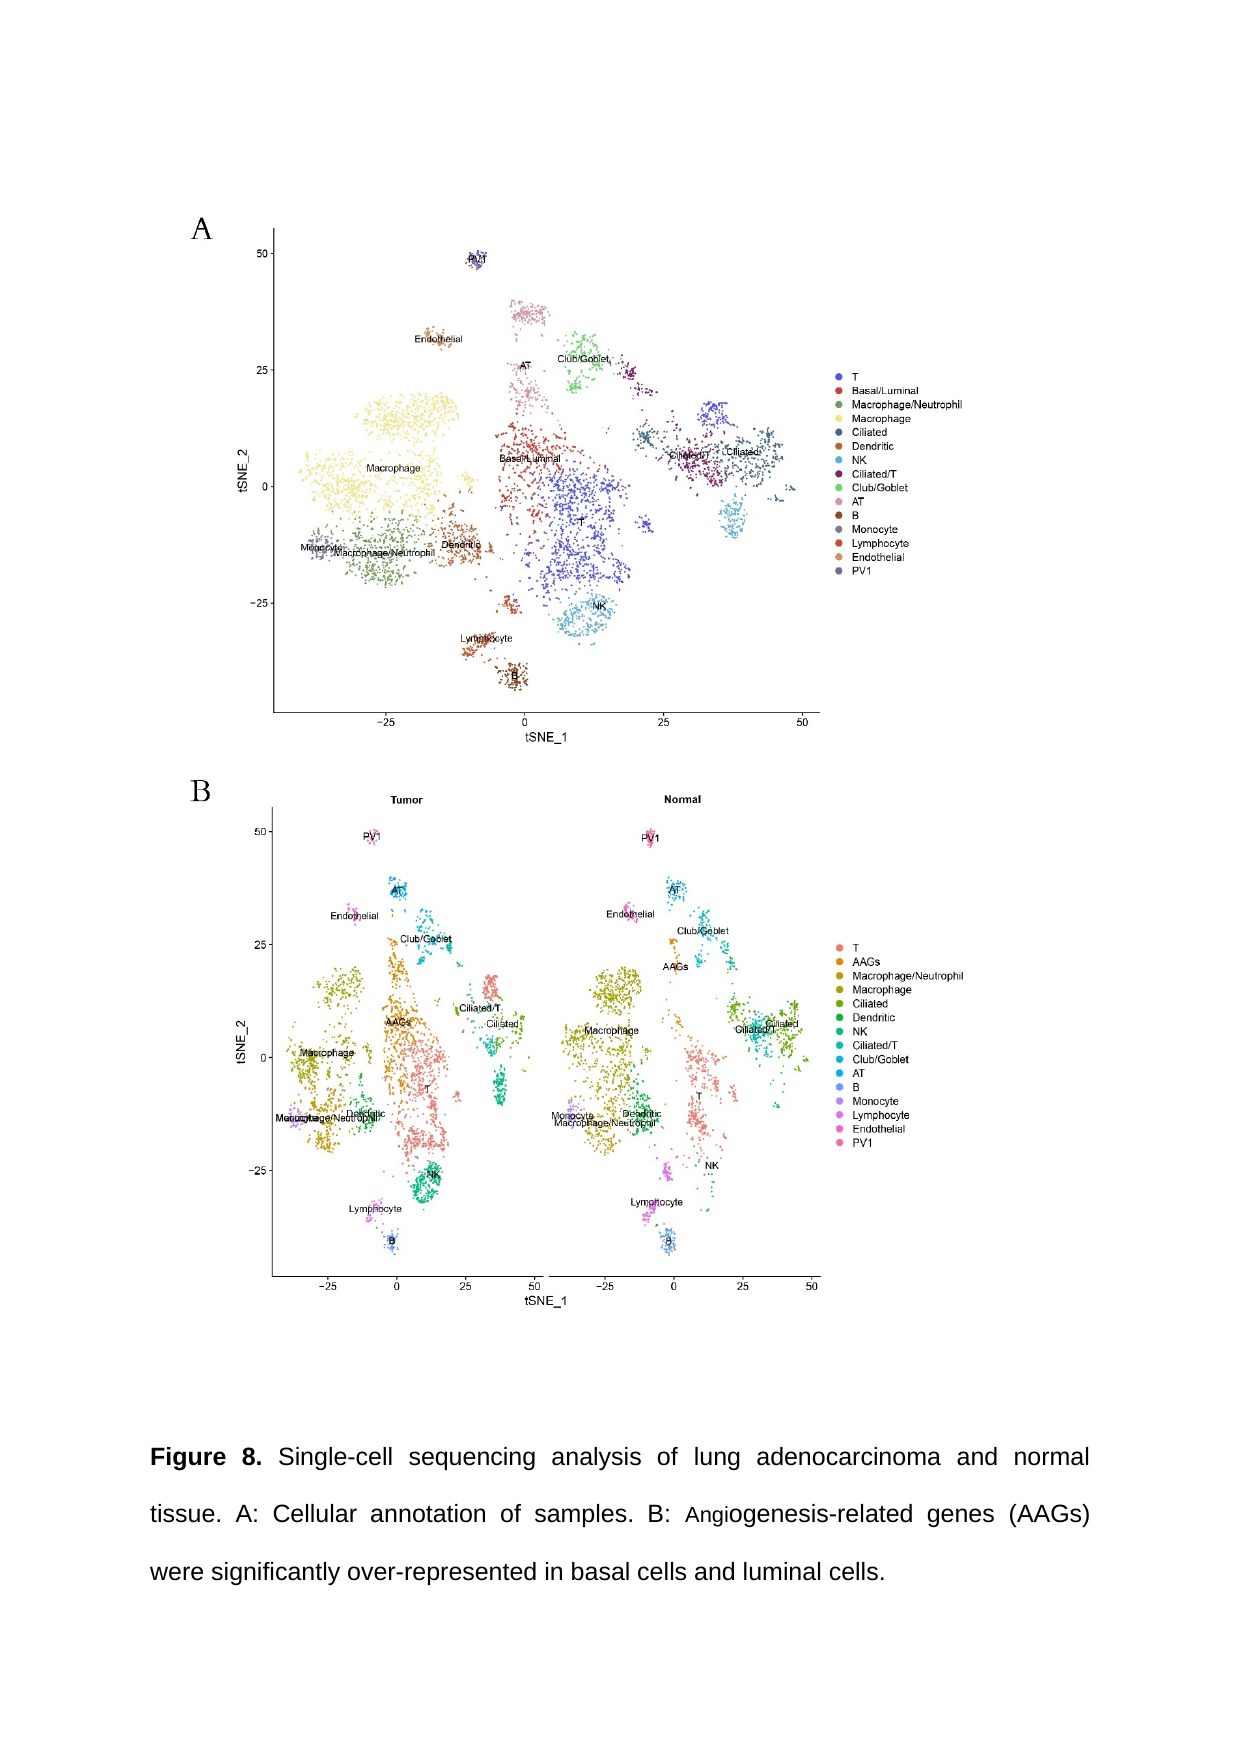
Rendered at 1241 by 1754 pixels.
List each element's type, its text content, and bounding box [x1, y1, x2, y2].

text Figure 8. Single-cell sequencing analysis of lung adenocarcinoma and normal tissue. A: Cellular annotation of samples. B: Angiogenesis-related genes (AAGs) were significantly over-represented in basal cells and luminal cells. [150, 1442, 1090, 1585]
picture [145, 162, 990, 1356]
